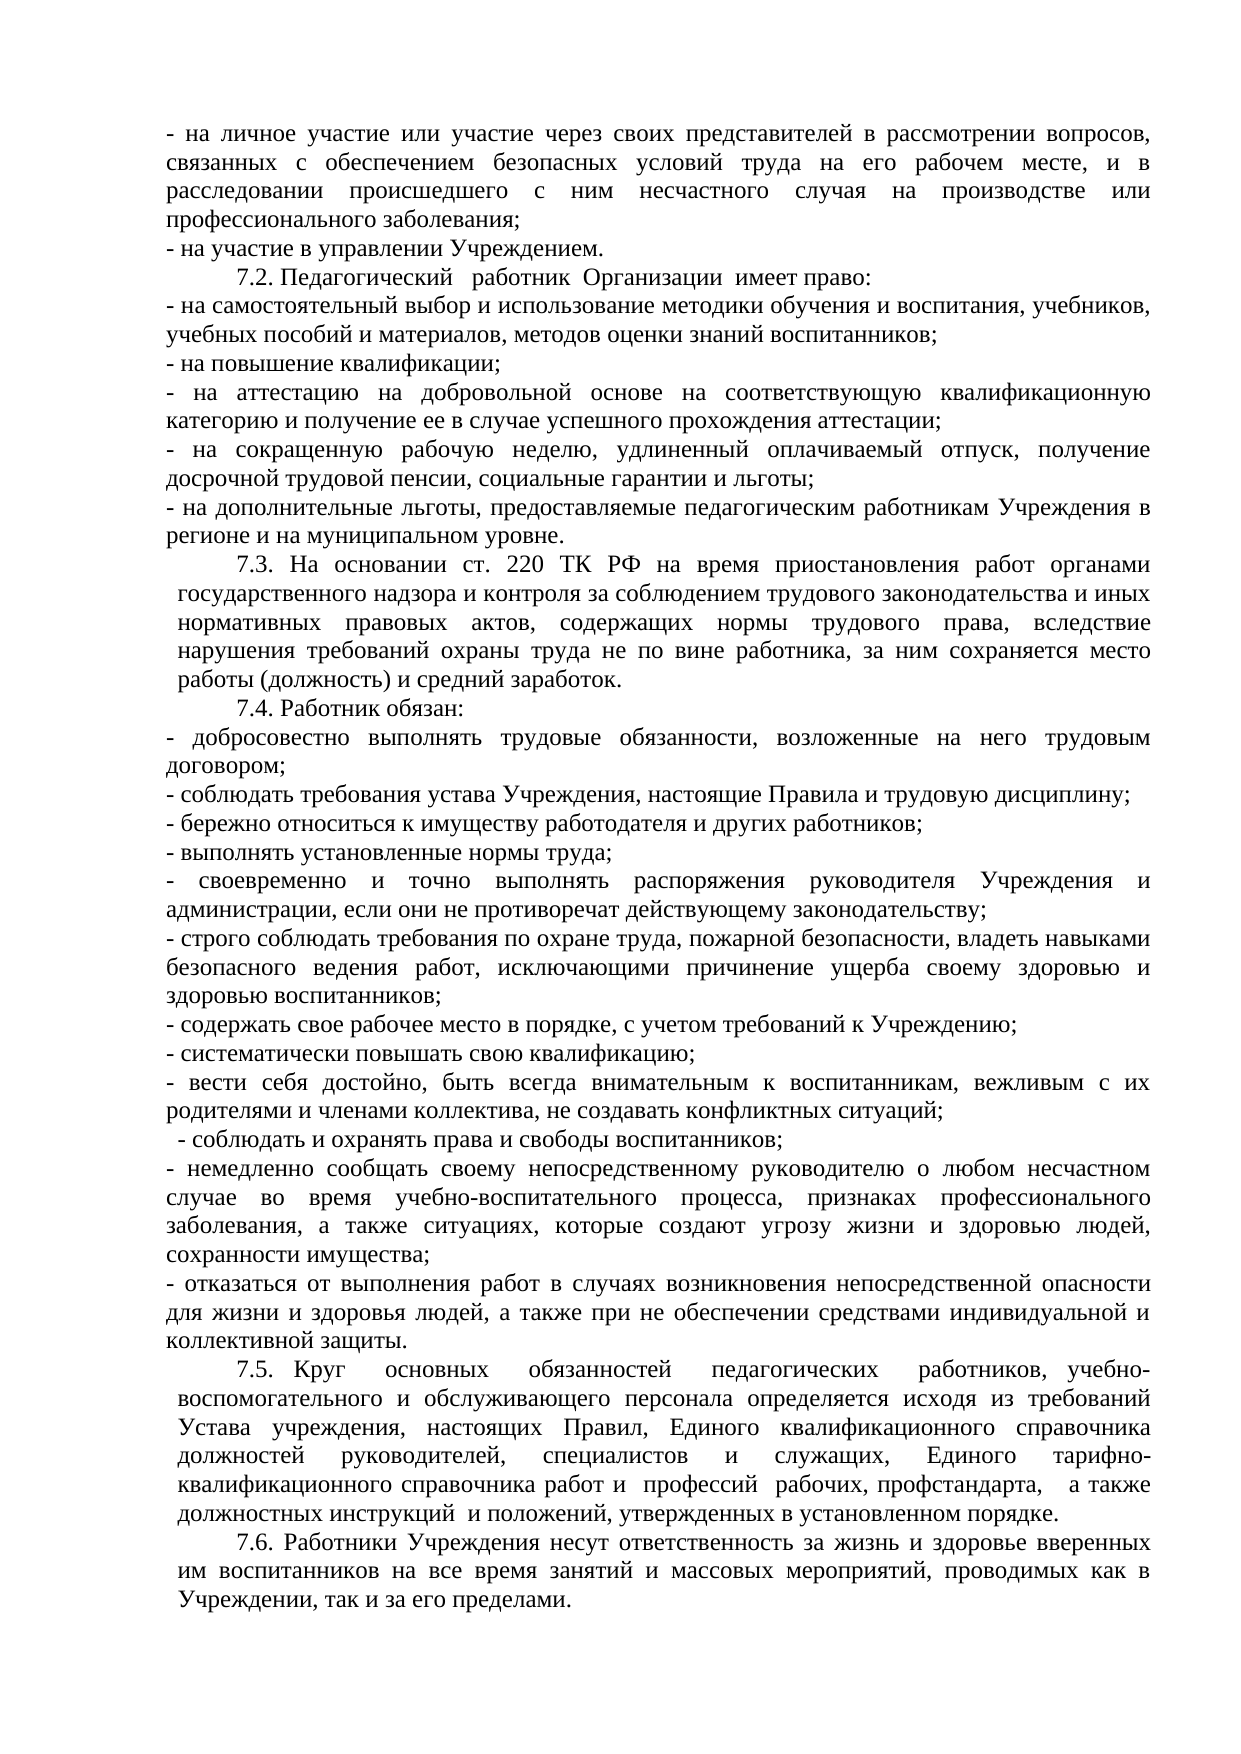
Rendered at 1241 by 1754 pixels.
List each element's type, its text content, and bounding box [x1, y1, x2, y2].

text - отказаться от выполнения работ в случаях возникновения непосредственной опасности для жизни и здоровья людей, а также при не обеспечении средствами индивидуальной и коллективной защиты. [166, 1268, 1152, 1354]
text - на повышение квалификации; [166, 348, 1152, 377]
text - на аттестацию на добровольной основе на соответствующую квалификационную категорию и получение ее в случае успешного прохождения аттестации; [166, 377, 1152, 434]
text 7.3. На основании ст. 220 ТК РФ на время приостановления работ органами государственного надзора и контроля за соблюдением трудового законодательства и иных нормативных правовых актов, содержащих нормы трудового права, вследствие нарушения требований охраны труда не по вине работника, за ним сохраняется место работы (должность) и средний заработок. [177, 549, 1152, 693]
text 7.2. Педагогический работник Организации имеет право: [177, 262, 1152, 291]
text - выполнять установленные нормы труда; [166, 837, 1152, 866]
text - соблюдать и охранять права и свободы воспитанников; [166, 1124, 1152, 1153]
text - добросовестно выполнять трудовые обязанности, возложенные на него трудовым договором; [166, 722, 1152, 779]
text - на дополнительные льготы, предоставляемые педагогическим работникам Учреждения в регионе и на муниципальном уровне. [166, 492, 1152, 549]
text 7.4. Работник обязан: [177, 693, 1152, 722]
text - на сокращенную рабочую неделю, удлиненный оплачиваемый отпуск, получение досрочной трудовой пенсии, социальные гарантии и льготы; [166, 434, 1152, 492]
text - на самостоятельный выбор и использование методики обучения и воспитания, учебников, учебных пособий и материалов, методов оценки знаний воспитанников; [166, 291, 1152, 348]
text - своевременно и точно выполнять распоряжения руководителя Учреждения и администрации, если они не противоречат действующему законодательству; [166, 866, 1152, 923]
text - строго соблюдать требования по охране труда, пожарной безопасности, владеть навыками безопасного ведения работ, исключающими причинение ущерба своему здоровью и здоровью воспитанников; [166, 923, 1152, 1009]
text - содержать свое рабочее место в порядке, с учетом требований к Учреждению; [166, 1009, 1152, 1038]
text - немедленно сообщать своему непосредственному руководителю о любом несчастном случае во время учебно-воспитательного процесса, признаках профессионального заболевания, а также ситуациях, которые создают угрозу жизни и здоровью людей, сохранности имущества; [166, 1153, 1152, 1268]
text - вести себя достойно, быть всегда внимательным к воспитанникам, вежливым с их родителями и членами коллектива, не создавать конфликтных ситуаций; [166, 1067, 1152, 1124]
text - соблюдать требования устава Учреждения, настоящие Правила и трудовую дисциплину; [166, 779, 1152, 808]
text 7.6. Работники Учреждения несут ответственность за жизнь и здоровье вверенных им воспитанников на все время занятий и массовых мероприятий, проводимых как в Учреждении, так и за его пределами. [177, 1527, 1152, 1613]
text - на личное участие или участие через своих представителей в рассмотрении вопросов, связанных с обеспечением безопасных условий труда на его рабочем месте, и в расследовании происшедшего с ним несчастного случая на производстве или профессионального заболевания; [166, 118, 1152, 233]
text - систематически повышать свою квалификацию; [166, 1038, 1152, 1067]
text - на участие в управлении Учреждением. [166, 233, 1152, 262]
text - бережно относиться к имуществу работодателя и других работников; [166, 808, 1152, 837]
text 7.5. Круг основных обязанностей педагогических работников, учебно-воспомогательного и обслуживающего персонала определяется исходя из требований Устава учреждения, настоящих Правил, Единого квалификационного справочника должностей руководителей, специалистов и служащих, Единого тарифно-квалификационного справочника работ и профессий рабочих, профстандарта, а также должностных инструкций и положений, утвержденных в установленном порядке. [177, 1354, 1152, 1527]
